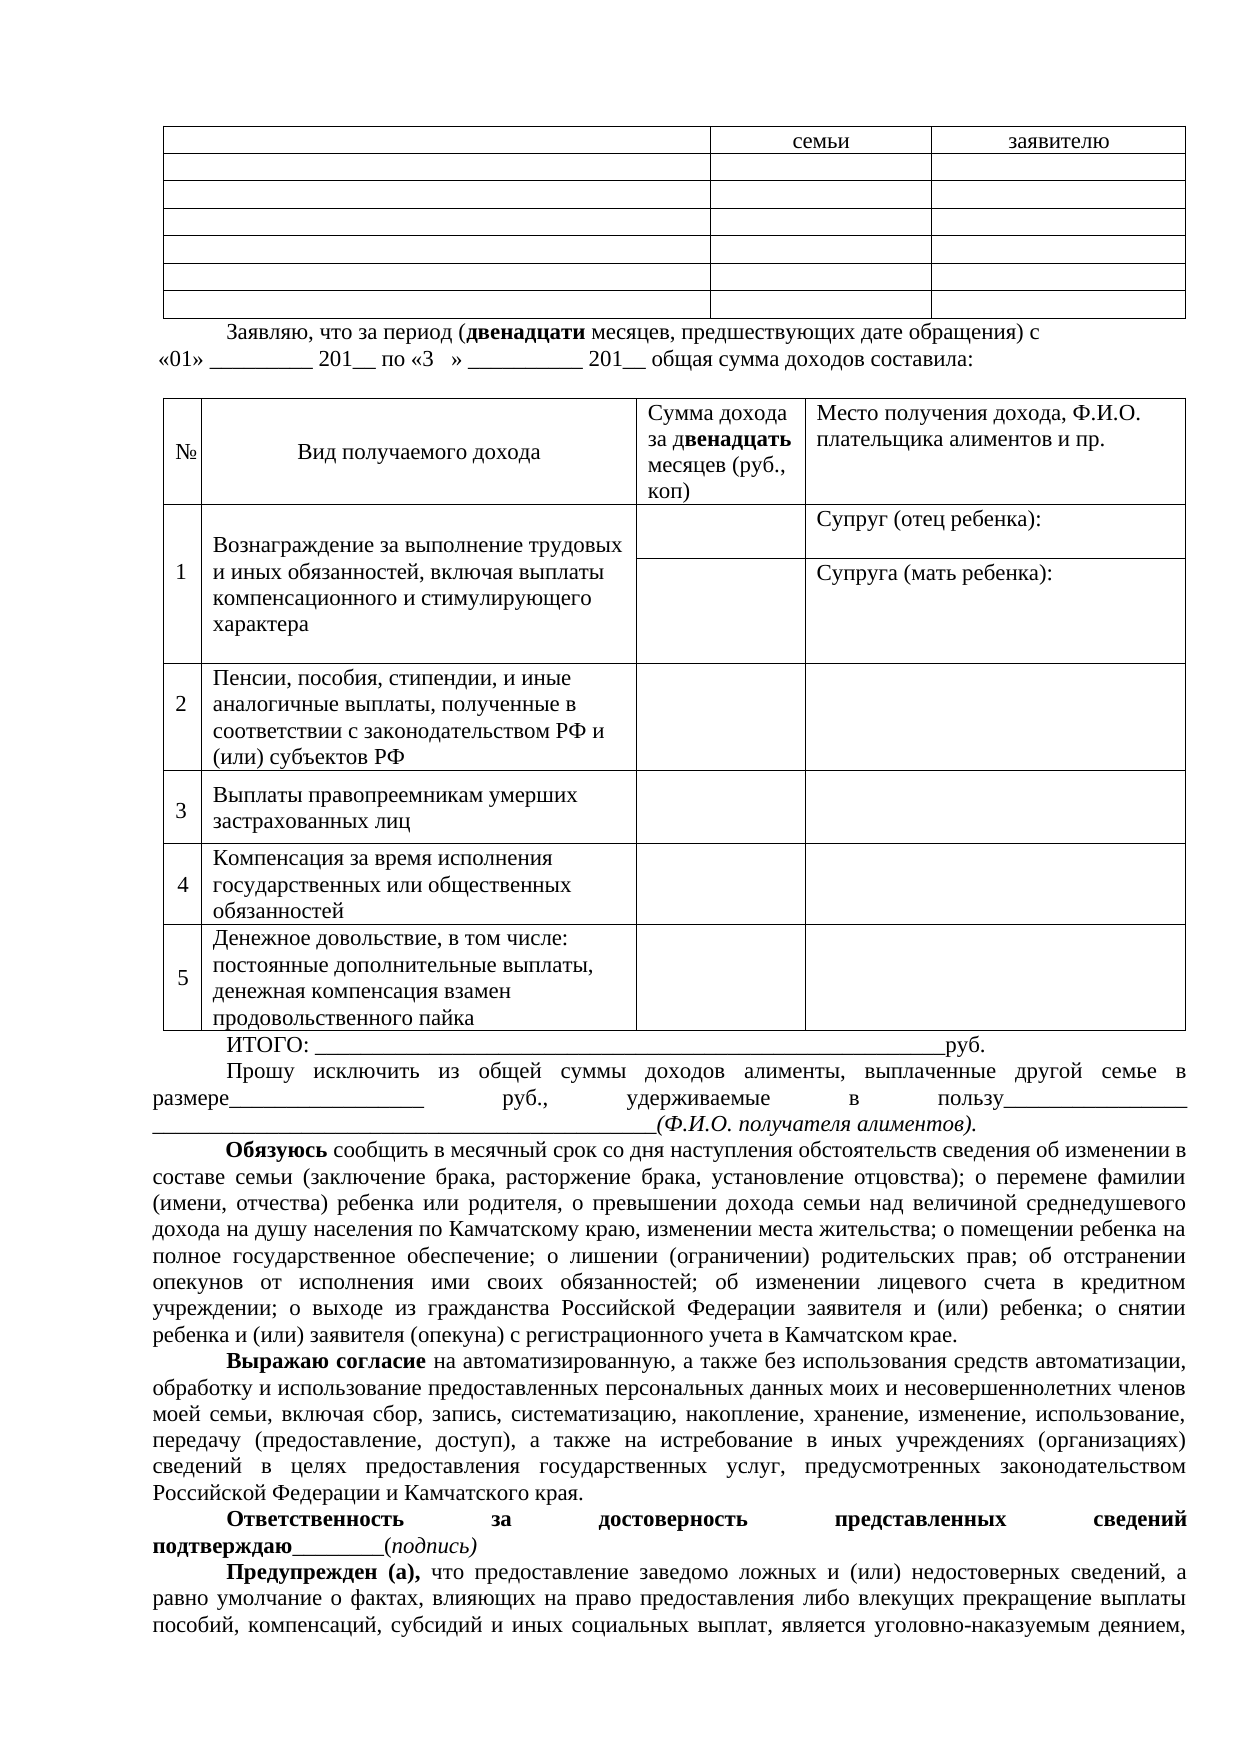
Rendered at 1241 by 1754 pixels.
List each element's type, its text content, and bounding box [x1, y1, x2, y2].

table_cell [637, 505, 805, 558]
table_cell [806, 664, 1185, 769]
table_header Место получения дохода, Ф.И.О. плательщика алиментов и пр. [806, 399, 1185, 504]
table_cell 1 [164, 505, 201, 663]
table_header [932, 127, 1185, 153]
table_cell Пенсии, пособия, стипендии, и иные аналогичные выплаты, полученные в соответствии с законодательством РФ и (или) субъектов РФ [202, 664, 636, 769]
table_cell [711, 291, 931, 317]
text «01» _________ 201__ по «3 » __________ 201__ общая сумма доходов составила: [152, 345, 1188, 371]
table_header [164, 127, 710, 153]
table_cell [164, 154, 710, 180]
table_cell [164, 264, 710, 290]
table_cell [637, 771, 805, 843]
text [152, 1558, 1188, 1637]
table_cell Денежное довольствие, в том числе: постоянные дополнительные выплаты, денежная компенсация взамен продовольственного пайка [202, 925, 636, 1030]
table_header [711, 127, 931, 153]
table_cell [164, 236, 710, 263]
text Выражаю согласие на автоматизированную, а также без использования средств автоматизации, обработку и использование предоставленных персональных данных моих и несовершеннолетних членов моей семьи, включая сбор, запись, систематизацию, накопление, хранение, изменение, использование, передачу (предоставление, доступ), а также на истребование в иных учреждениях (организациях) сведений в целях предоставления государственных услуг, предусмотренных законодательством Российской Федерации и Камчатского края. [152, 1347, 1188, 1505]
table_cell 5 [164, 925, 201, 1030]
table_cell [932, 154, 1185, 180]
table_cell [806, 925, 1185, 1030]
table_cell [637, 844, 805, 923]
table_cell [637, 664, 805, 769]
table_cell [164, 209, 710, 235]
table_cell [164, 291, 710, 317]
table_cell 2 [164, 664, 201, 769]
table_cell [932, 264, 1185, 290]
table_cell [164, 181, 710, 208]
table_cell [806, 844, 1185, 923]
table_cell 3 [164, 771, 201, 843]
text ИТОГО: _______________________________________________________руб. [152, 1031, 1188, 1057]
table_cell [711, 181, 931, 208]
table_header Вид получаемого дохода [202, 399, 636, 504]
table_cell [932, 181, 1185, 208]
text Прошу исключить из общей суммы доходов алименты, выплаченные другой семье в размере_________________ руб., удерживаемые в пользу________________ ____________________________________________(Ф.И.О. получателя алиментов). [152, 1057, 1188, 1136]
table_cell [932, 291, 1185, 317]
table_header Сумма дохода за двенадцать месяцев (руб., коп) [637, 399, 805, 504]
table_cell [932, 209, 1185, 235]
table_cell Супруга (мать ребенка): [806, 559, 1185, 663]
table_cell Компенсация за время исполнения государственных или общественных обязанностей [202, 844, 636, 923]
table_header № [164, 399, 201, 504]
table_cell Супруг (отец ребенка): [806, 505, 1185, 558]
table_cell [711, 264, 931, 290]
table_cell [711, 209, 931, 235]
table_cell [806, 771, 1185, 843]
table_cell [637, 925, 805, 1030]
table_cell Вознаграждение за выполнение трудовых и иных обязанностей, включая выплаты компенсационного и стимулирующего характера [202, 505, 636, 663]
table_cell Выплаты правопреемникам умерших застрахованных лиц [202, 771, 636, 843]
table_cell [637, 559, 805, 663]
table_cell 4 [164, 844, 201, 923]
text Обязуюсь сообщить в месячный срок со дня наступления обстоятельств сведения об изменении в составе семьи (заключение брака, расторжение брака, установление отцовства); о перемене фамилии (имени, отчества) ребенка или родителя, о превышении дохода семьи над величиной среднедушевого дохода на душу населения по Камчатскому краю, изменении места жительства; о помещении ребенка на полное государственное обеспечение; о лишении (ограничении) родительских прав; об отстранении опекунов от исполнения ими своих обязанностей; об изменении лицевого счета в кредитном учреждении; о выходе из гражданства Российской Федерации заявителя и (или) ребенка; о снятии ребенка и (или) заявителя (опекуна) с регистрационного учета в Камчатском крае. [152, 1136, 1188, 1347]
table_cell [711, 154, 931, 180]
text Ответственность за достоверность представленных сведений подтверждаю________(подпись) [152, 1505, 1188, 1558]
table_cell [932, 236, 1185, 263]
text Заявляю, что за период (двенадцати месяцев, предшествующих дате обращения) с [152, 318, 1188, 345]
table_cell [711, 236, 931, 263]
